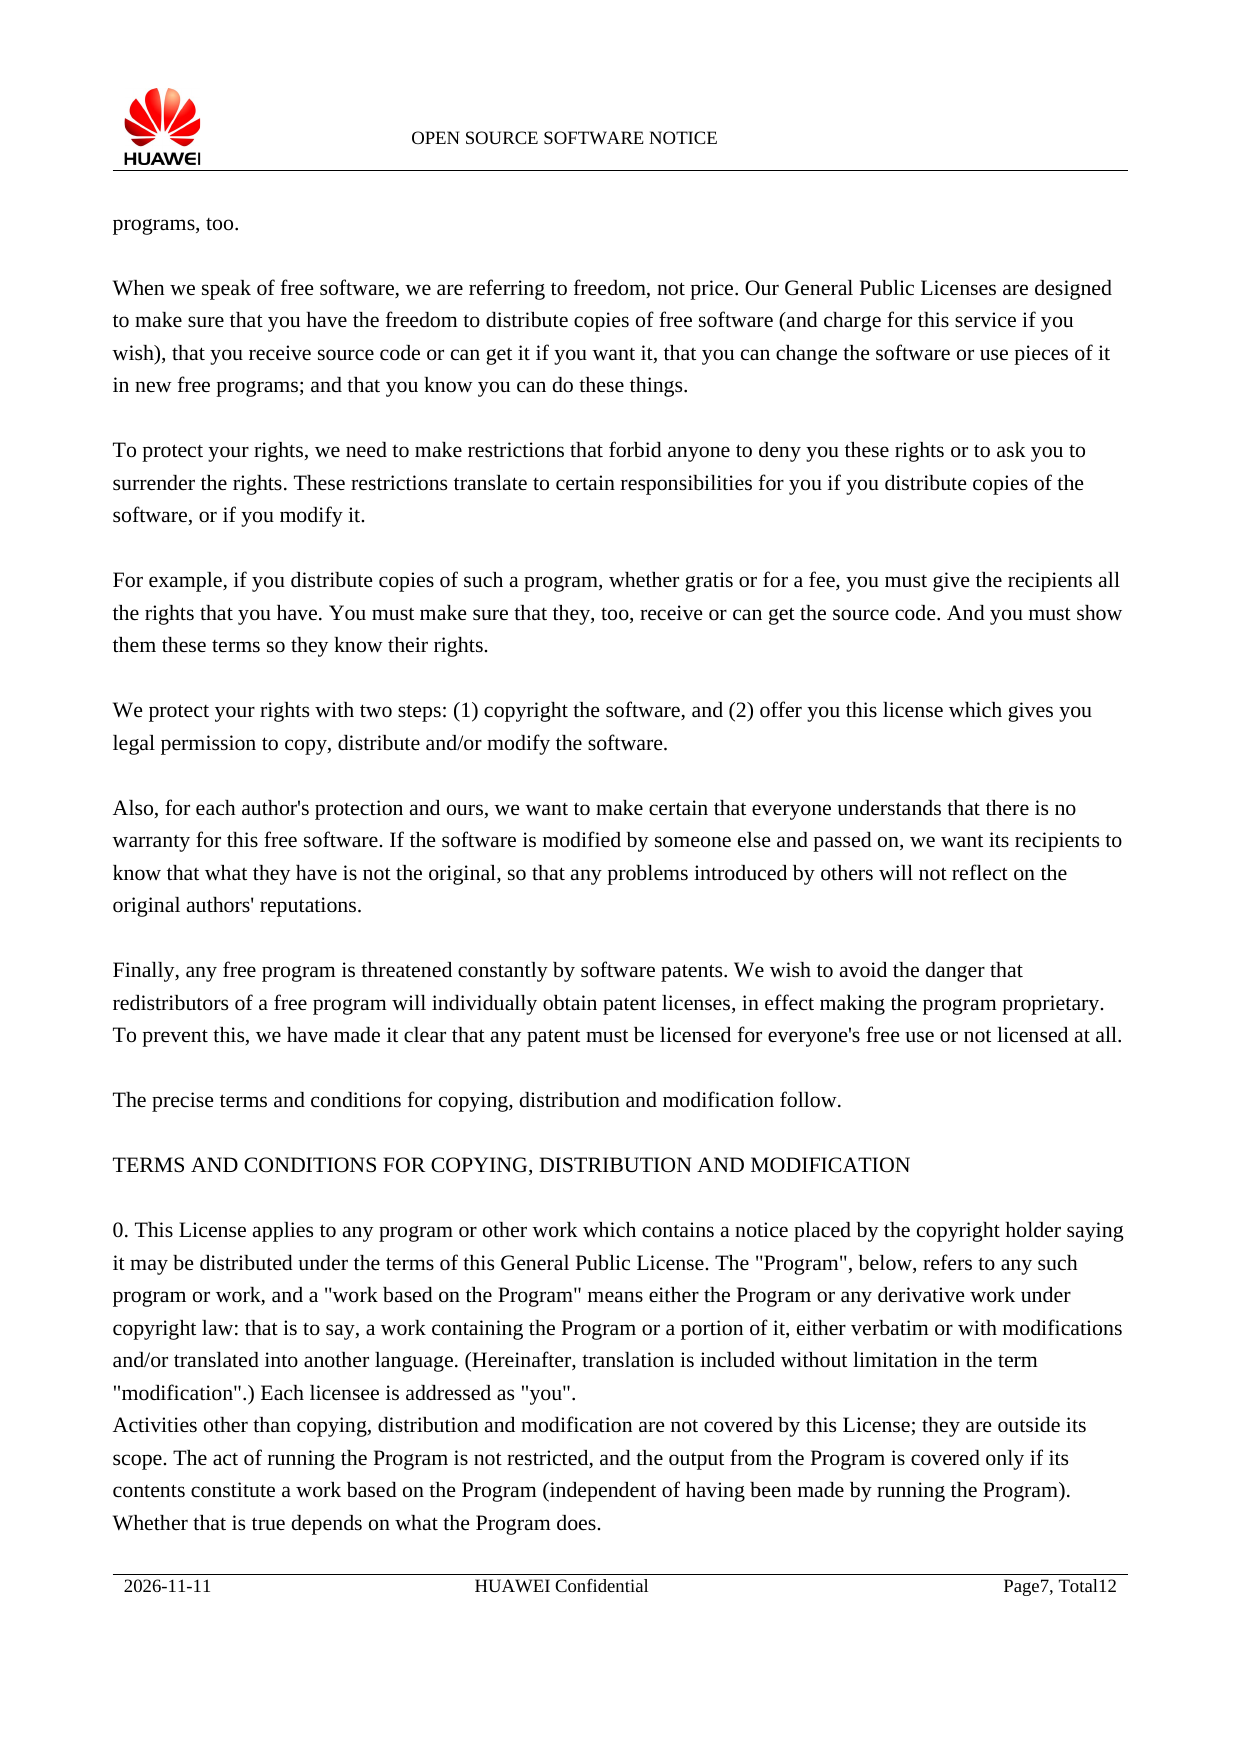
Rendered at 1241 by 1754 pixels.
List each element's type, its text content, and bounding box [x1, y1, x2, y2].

text TERMS AND CONDITIONS FOR COPYING, DISTRIBUTION AND MODIFICATION [112, 1149, 1128, 1181]
text We protect your rights with two steps: (1) copyright the software, and (2) offer you this license which gives you legal permission to copy, distribute and/or modify the software. [112, 694, 1128, 759]
text The precise terms and conditions for copying, distribution and modification follow. [112, 1084, 1128, 1116]
text To protect your rights, we need to make restrictions that forbid anyone to deny you these rights or to ask you to surrender the rights. These restrictions translate to certain responsibilities for you if you distribute copies of the software, or if you modify it. [112, 434, 1128, 531]
text For example, if you distribute copies of such a program, whether gratis or for a fee, you must give the recipients all the rights that you have. You must make sure that they, too, receive or can get the source code. And you must show them these terms so they know their rights. [112, 564, 1128, 661]
text Also, for each author's protection and ours, we want to make certain that everyone understands that there is no warranty for this free software. If the software is modified by someone else and passed on, we want its recipients to know that what they have is not the original, so that any problems introduced by others will not reflect on the original authors' reputations. [112, 791, 1128, 921]
picture [124, 88, 201, 165]
text When we speak of free software, we are referring to freedom, not price. Our General Public Licenses are designed to make sure that you have the freedom to distribute copies of free software (and charge for this service if you wish), that you receive source code or can get it if you want it, that you can change the software or use pieces of it in new free programs; and that you know you can do these things. [112, 271, 1128, 401]
text Finally, any free program is threatened constantly by software patents. We wish to avoid the danger that redistributors of a free program will individually obtain patent licenses, in effect making the program proprietary. To prevent this, we have made it clear that any patent must be licensed for everyone's free use or not licensed at all. [112, 954, 1128, 1051]
text 0. This License applies to any program or other work which contains a notice placed by the copyright holder saying it may be distributed under the terms of this General Public License. The "Program", below, refers to any such program or work, and a "work based on the Program" means either the Program or any derivative work under copyright law: that is to say, a work containing the Program or a portion of it, either verbatim or with modifications and/or translated into another language. (Hereinafter, translation is included without limitation in the term "modification".) Each licensee is addressed as "you". [112, 1214, 1128, 1409]
text Activities other than copying, distribution and modification are not covered by this License; they are outside its scope. The act of running the Program is not restricted, and the output from the Program is covered only if its contents constitute a work based on the Program (independent of having been made by running the Program). Whether that is true depends on what the Program does. [112, 1409, 1128, 1539]
